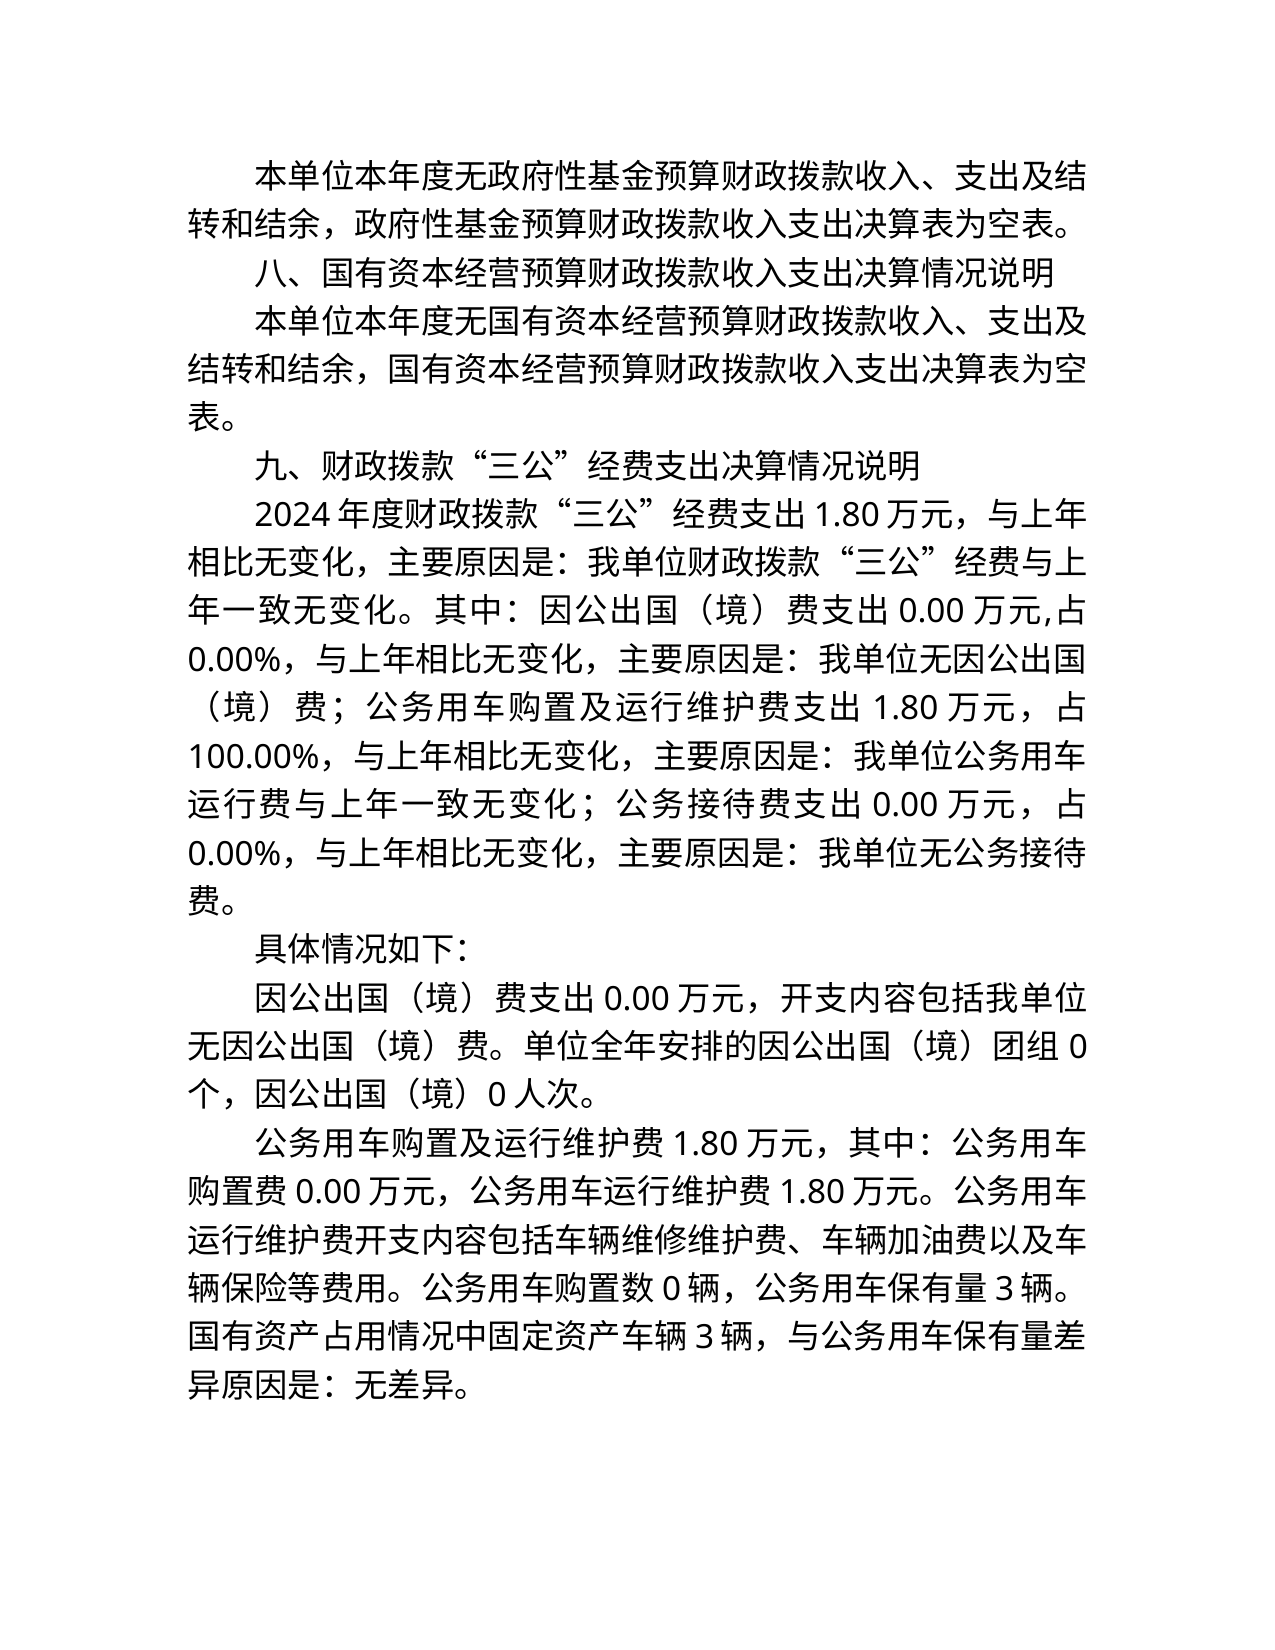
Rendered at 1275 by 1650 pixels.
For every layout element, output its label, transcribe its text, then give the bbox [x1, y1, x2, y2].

text 本单位本年度无国有资本经营预算财政拨款收入、支出及结转和结余，国有资本经营预算财政拨款收入支出决算表为空表。 [187, 295, 1087, 439]
text 九、财政拨款“三公”经费支出决算情况说明 [187, 439, 1087, 488]
text 2024年度财政拨款“三公”经费支出1.80万元，与上年相比无变化，主要原因是：我单位财政拨款“三公”经费与上年一致无变化。其中：因公出国（境）费支出0.00万元,占0.00%，与上年相比无变化，主要原因是：我单位无因公出国（境）费；公务用车购置及运行维护费支出1.80万元，占100.00%，与上年相比无变化，主要原因是：我单位公务用车运行费与上年一致无变化；公务接待费支出0.00万元，占0.00%，与上年相比无变化，主要原因是：我单位无公务接待费。 [187, 488, 1087, 923]
text 因公出国（境）费支出0.00万元，开支内容包括我单位无因公出国（境）费。单位全年安排的因公出国（境）团组0个，因公出国（境）0人次。 [187, 971, 1087, 1117]
text 本单位本年度无政府性基金预算财政拨款收入、支出及结转和结余，政府性基金预算财政拨款收入支出决算表为空表。 [187, 150, 1087, 246]
text 八、国有资本经营预算财政拨款收入支出决算情况说明 [187, 246, 1087, 295]
text 具体情况如下： [187, 923, 1087, 971]
text 公务用车购置及运行维护费1.80万元，其中：公务用车购置费0.00万元，公务用车运行维护费1.80万元。公务用车运行维护费开支内容包括车辆维修维护费、车辆加油费以及车辆保险等费用。公务用车购置数0辆，公务用车保有量3辆。国有资产占用情况中固定资产车辆3辆，与公务用车保有量差异原因是：无差异。 [187, 1117, 1087, 1407]
